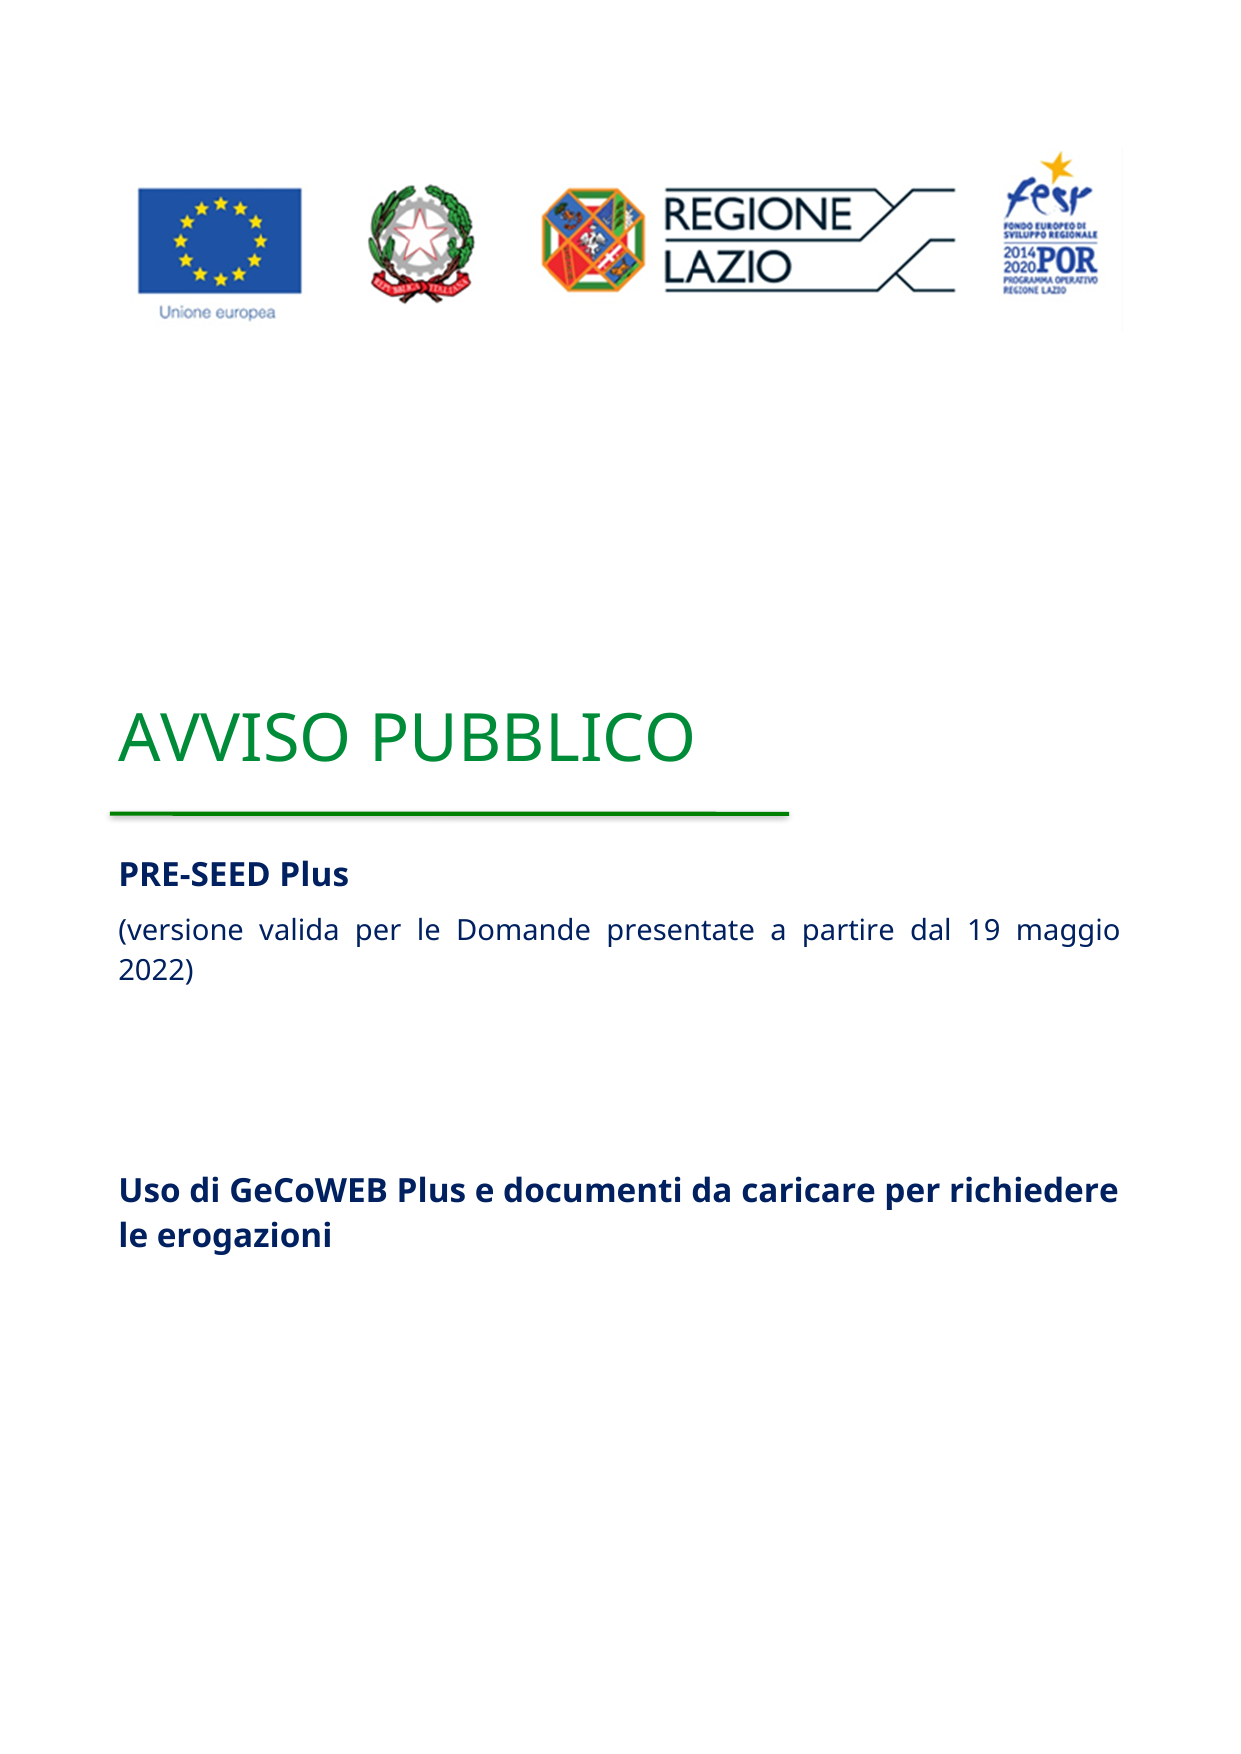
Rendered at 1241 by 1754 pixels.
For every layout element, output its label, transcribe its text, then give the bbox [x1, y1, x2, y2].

text PRE-SEED Plus [118, 851, 1122, 897]
text Uso di GeCoWEB Plus e documenti da caricare per richiedere le erogazioni [118, 1167, 1122, 1258]
text AVVISO PUBBLICO [118, 690, 1122, 781]
picture [118, 147, 1123, 331]
text (versione valida per le Domande presentate a partire dal 19 maggio 2022) [118, 909, 1122, 988]
